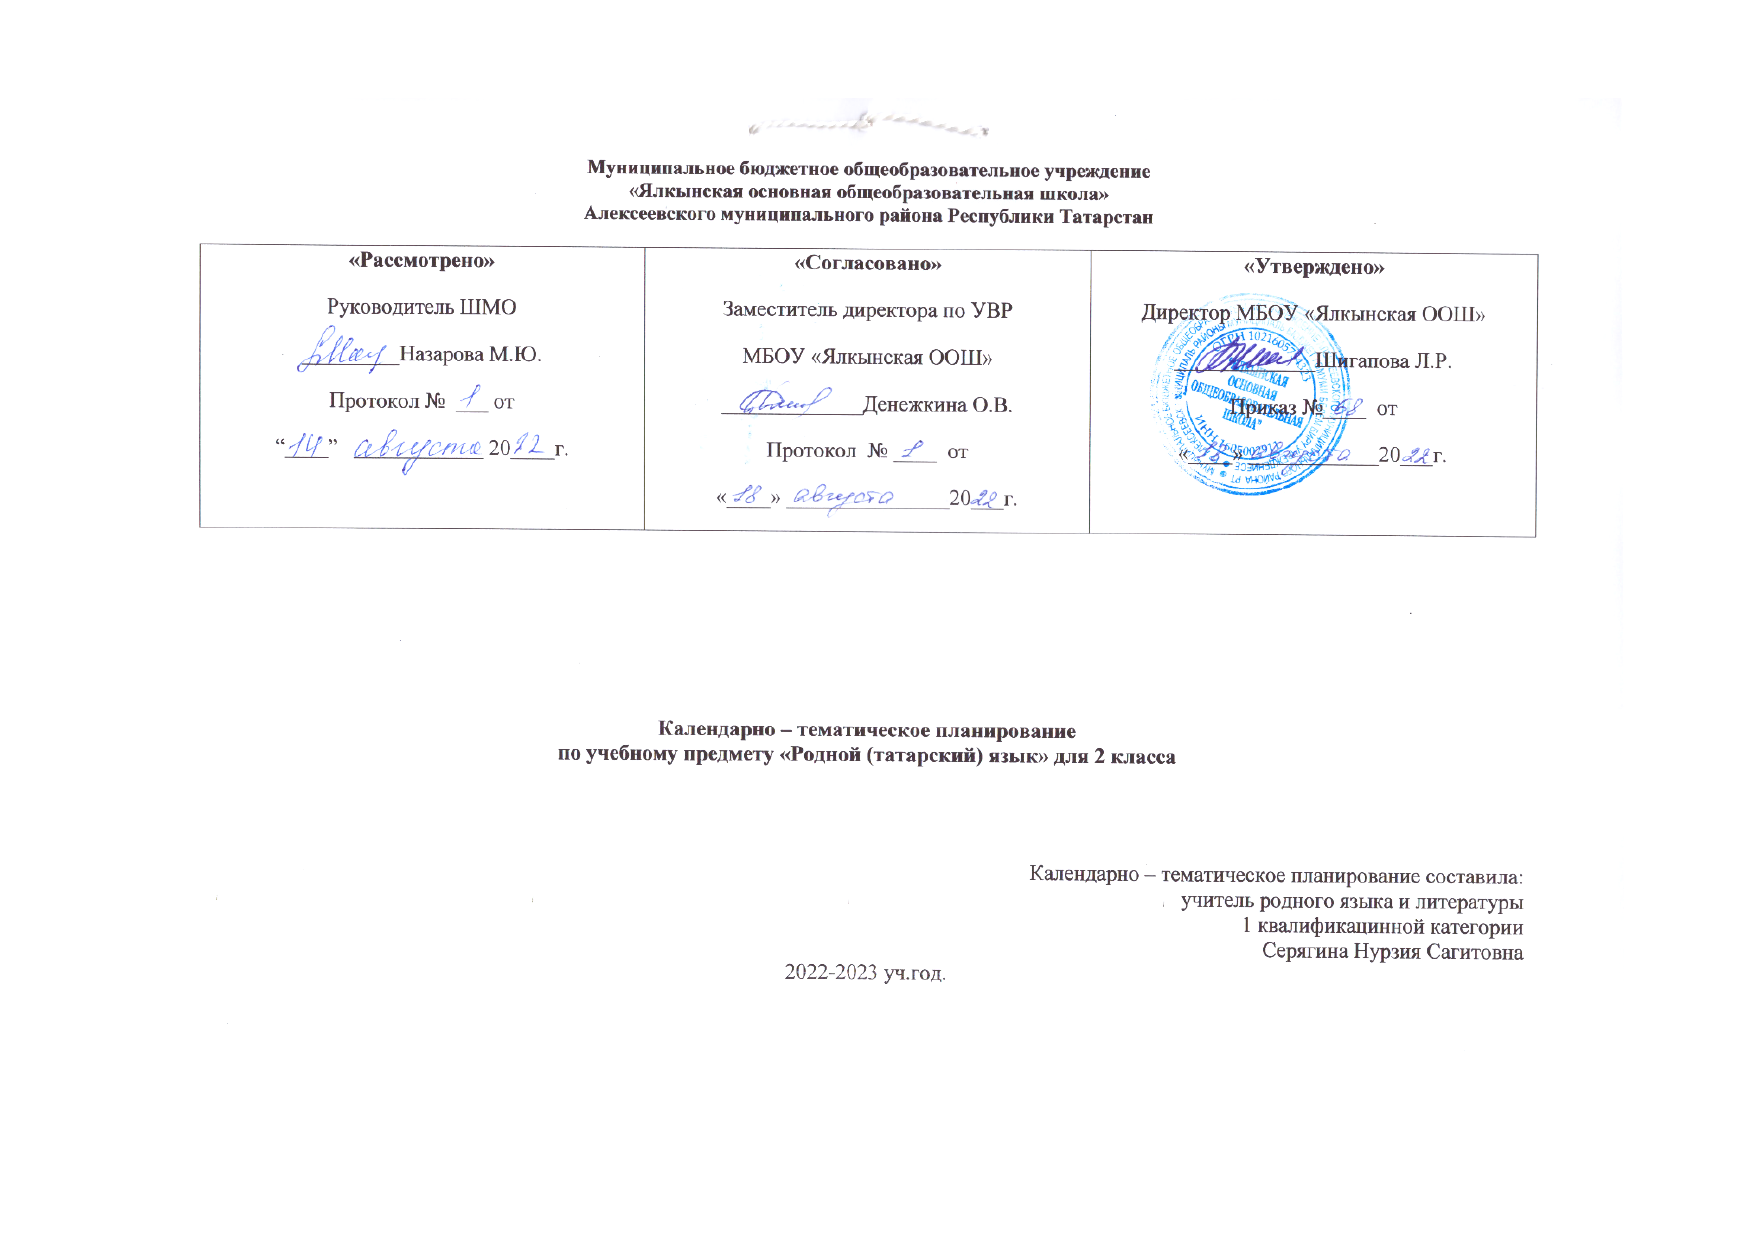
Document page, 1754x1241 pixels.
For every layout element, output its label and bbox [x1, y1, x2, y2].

picture [118, 88, 1636, 1063]
